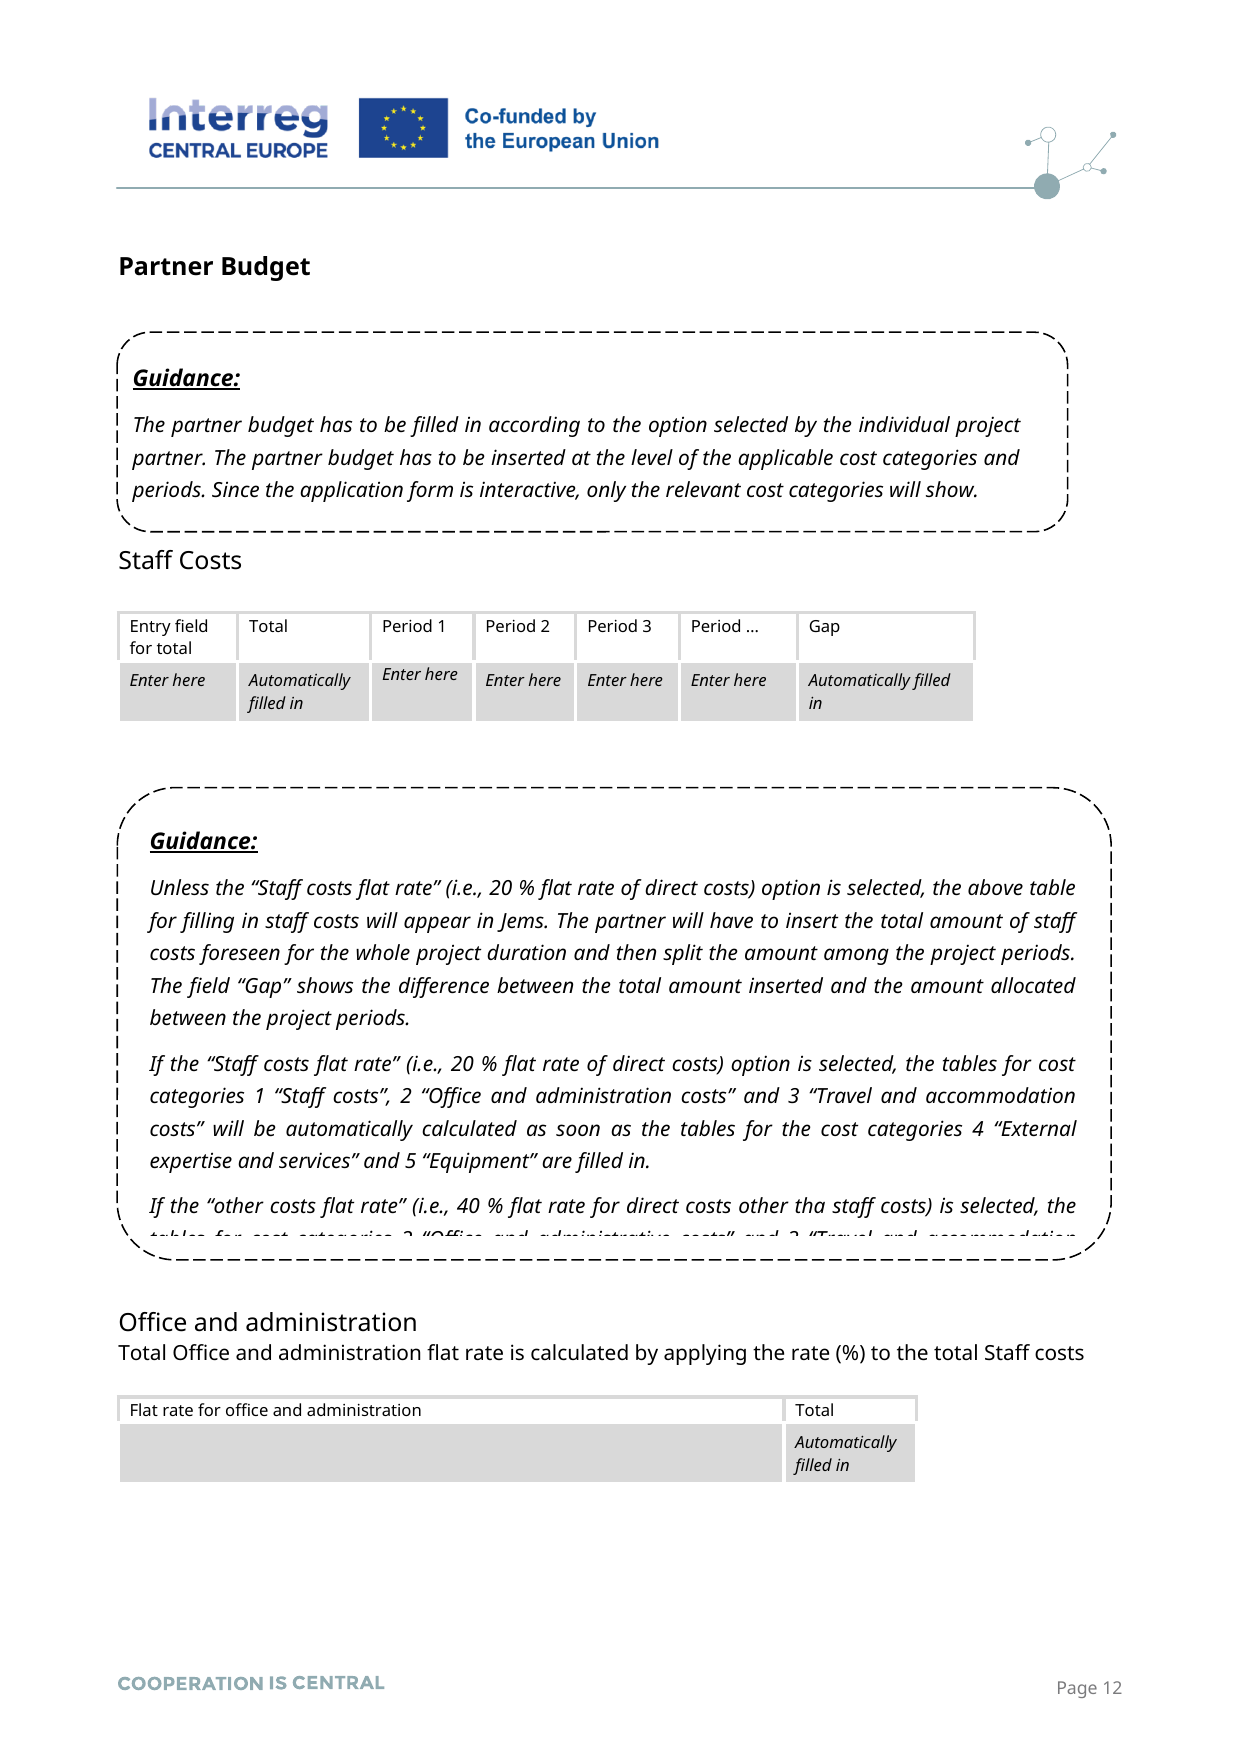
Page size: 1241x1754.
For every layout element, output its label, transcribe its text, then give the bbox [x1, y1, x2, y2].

table_header Entry field for total [120, 614, 236, 660]
table_header Flat rate for office and administration [120, 1399, 782, 1421]
table_cell Automatically filled in [786, 1424, 915, 1482]
table_cell Enter here [476, 663, 574, 721]
text Partner Budget [118, 248, 1122, 282]
table_cell Enter here [372, 663, 472, 721]
table_cell Automatically filled in [799, 663, 973, 721]
text Staff Costs [118, 350, 1122, 577]
text Office and administration [118, 1304, 1122, 1338]
table_header Period 2 [476, 614, 574, 660]
table_header Period … [681, 614, 796, 660]
table_header Period 3 [577, 614, 678, 660]
table_cell Enter here [681, 663, 796, 721]
table_cell Enter here [120, 663, 236, 721]
table_cell Enter here [577, 663, 678, 721]
table_cell Automatically filled in [239, 663, 369, 721]
picture [118, 66, 687, 188]
table_header Period 1 [372, 614, 472, 660]
table_header Total [786, 1399, 915, 1421]
table_header Total [239, 614, 369, 660]
text Total Office and administration flat rate is calculated by applying the rate (%) to the total Staff costs [118, 1338, 1122, 1367]
table_header Gap [799, 614, 973, 660]
table_cell [120, 1424, 782, 1482]
